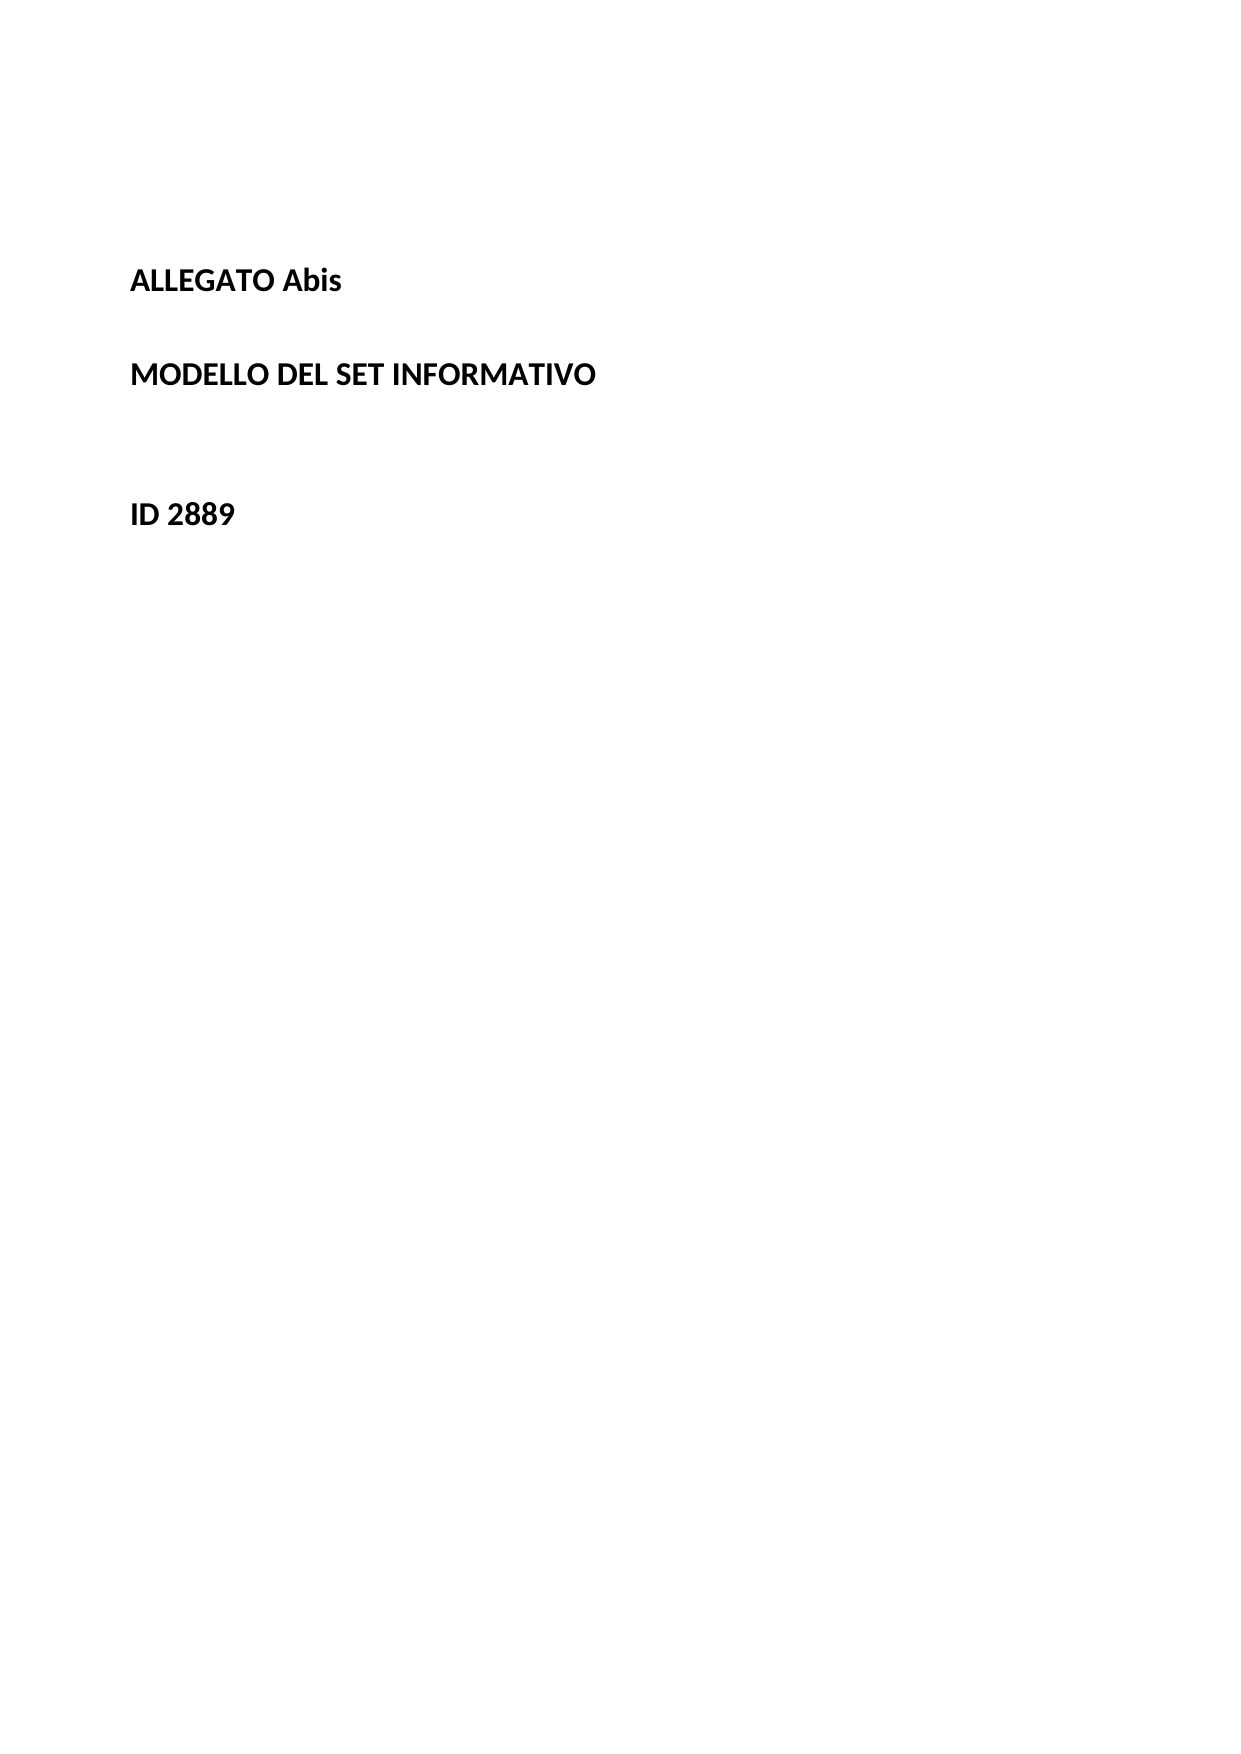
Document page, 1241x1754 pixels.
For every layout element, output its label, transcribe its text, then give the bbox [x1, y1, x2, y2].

text MODELLO DEL SET INFORMATIVO [118, 353, 1033, 394]
text ALLEGATO Abis [118, 259, 1033, 300]
text ID 2889 [118, 493, 1033, 534]
